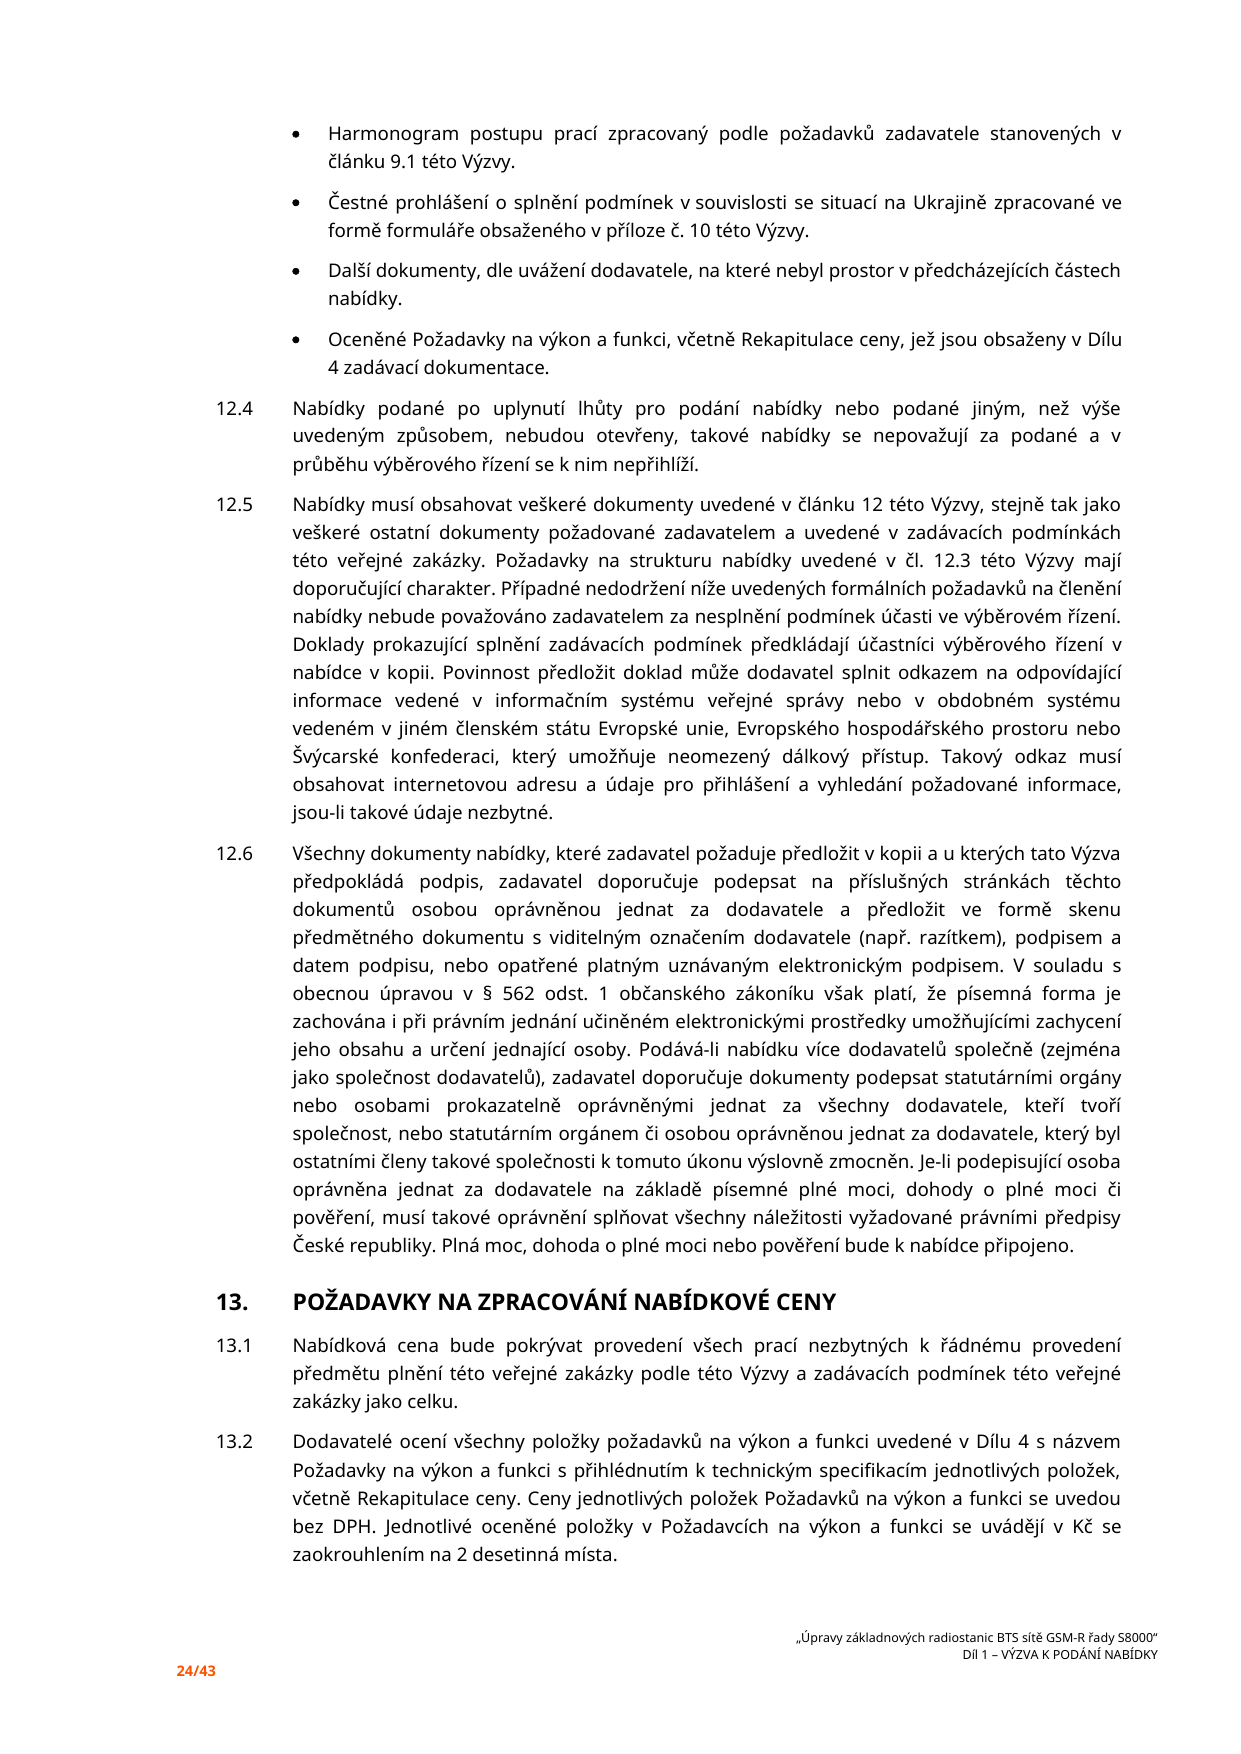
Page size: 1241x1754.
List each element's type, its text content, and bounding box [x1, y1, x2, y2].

text Dodavatelé ocení všechny položky požadavků na výkon a funkci uvedené v Dílu 4 s názvem Požadavky na výkon a funkci s přihlédnutím k technickým specifikacím jednotlivých položek, včetně Rekapitulace ceny. Ceny jednotlivých položek Požadavků na výkon a funkci se uvedou bez DPH. Jednotlivé oceněné položky v Požadavcích na výkon a funkci se uvádějí v Kč se zaokrouhlením na 2 desetinná místa. [216, 1429, 1122, 1566]
text Nabídky podané po uplynutí lhůty pro podání nabídky nebo podané jiným, než výše uvedeným způsobem, nebudou otevřeny, takové nabídky se nepovažují za podané a v průběhu výběrového řízení se k nim nepřihlíží. [216, 395, 1122, 476]
text Harmonogram postupu prací zpracovaný podle požadavků zadavatele stanovených v článku 9.1 této Výzvy. [292, 121, 1122, 174]
text Oceněné Požadavky na výkon a funkci, včetně Rekapitulace ceny, jež jsou obsaženy v Dílu 4 zadávací dokumentace. [292, 326, 1122, 380]
text POŽADAVKY NA ZPRACOVÁNÍ NABÍDKOVÉ CENY [216, 1285, 1122, 1317]
text Čestné prohlášení o splnění podmínek v souvislosti se situací na Ukrajině zpracované ve formě formuláře obsaženého v příloze č. 10 této Výzvy. [292, 189, 1122, 243]
text Nabídková cena bude pokrývat provedení všech prací nezbytných k řádnému provedení předmětu plnění této veřejné zakázky podle této Výzvy a zadávacích podmínek této veřejné zakázky jako celku. [216, 1332, 1122, 1414]
text Další dokumenty, dle uvážení dodavatele, na které nebyl prostor v předcházejících částech nabídky. [292, 258, 1122, 311]
text Všechny dokumenty nabídky, které zadavatel požaduje předložit v kopii a u kterých tato Výzva předpokládá podpis, zadavatel doporučuje podepsat na příslušných stránkách těchto dokumentů osobou oprávněnou jednat za dodavatele a předložit ve formě skenu předmětného dokumentu s viditelným označením dodavatele (např. razítkem), podpisem a datem podpisu, nebo opatřené platným uznávaným elektronickým podpisem. V souladu s obecnou úpravou v § 562 odst. 1 občanského zákoníku však platí, že písemná forma je zachována i při právním jednání učiněném elektronickými prostředky umožňujícími zachycení jeho obsahu a určení jednající osoby. Podává-li nabídku více dodavatelů společně (zejména jako společnost dodavatelů), zadavatel doporučuje dokumenty podepsat statutárními orgány nebo osobami prokazatelně oprávněnými jednat za všechny dodavatele, kteří tvoří společnost, nebo statutárním orgánem či osobou oprávněnou jednat za dodavatele, který byl ostatními členy takové společnosti k tomuto úkonu výslovně zmocněn. Je-li podepisující osoba oprávněna jednat za dodavatele na základě písemné plné moci, dohody o plné moci či pověření, musí takové oprávnění splňovat všechny náležitosti vyžadované právními předpisy České republiky. Plná moc, dohoda o plné moci nebo pověření bude k nabídce připojeno. [216, 840, 1122, 1258]
text Nabídky musí obsahovat veškeré dokumenty uvedené v článku 12 této Výzvy, stejně tak jako veškeré ostatní dokumenty požadované zadavatelem a uvedené v zadávacích podmínkách této veřejné zakázky. Požadavky na strukturu nabídky uvedené v čl. 12.3 této Výzvy mají doporučující charakter. Případné nedodržení níže uvedených formálních požadavků na členění nabídky nebude považováno zadavatelem za nesplnění podmínek účasti ve výběrovém řízení. Doklady prokazující splnění zadávacích podmínek předkládají účastníci výběrového řízení v nabídce v kopii. Povinnost předložit doklad může dodavatel splnit odkazem na odpovídající informace vedené v informačním systému veřejné správy nebo v obdobném systému vedeném v jiném členském státu Evropské unie, Evropského hospodářského prostoru nebo Švýcarské konfederaci, který umožňuje neomezený dálkový přístup. Takový odkaz musí obsahovat internetovou adresu a údaje pro přihlášení a vyhledání požadované informace, jsou-li takové údaje nezbytné. [216, 491, 1122, 825]
